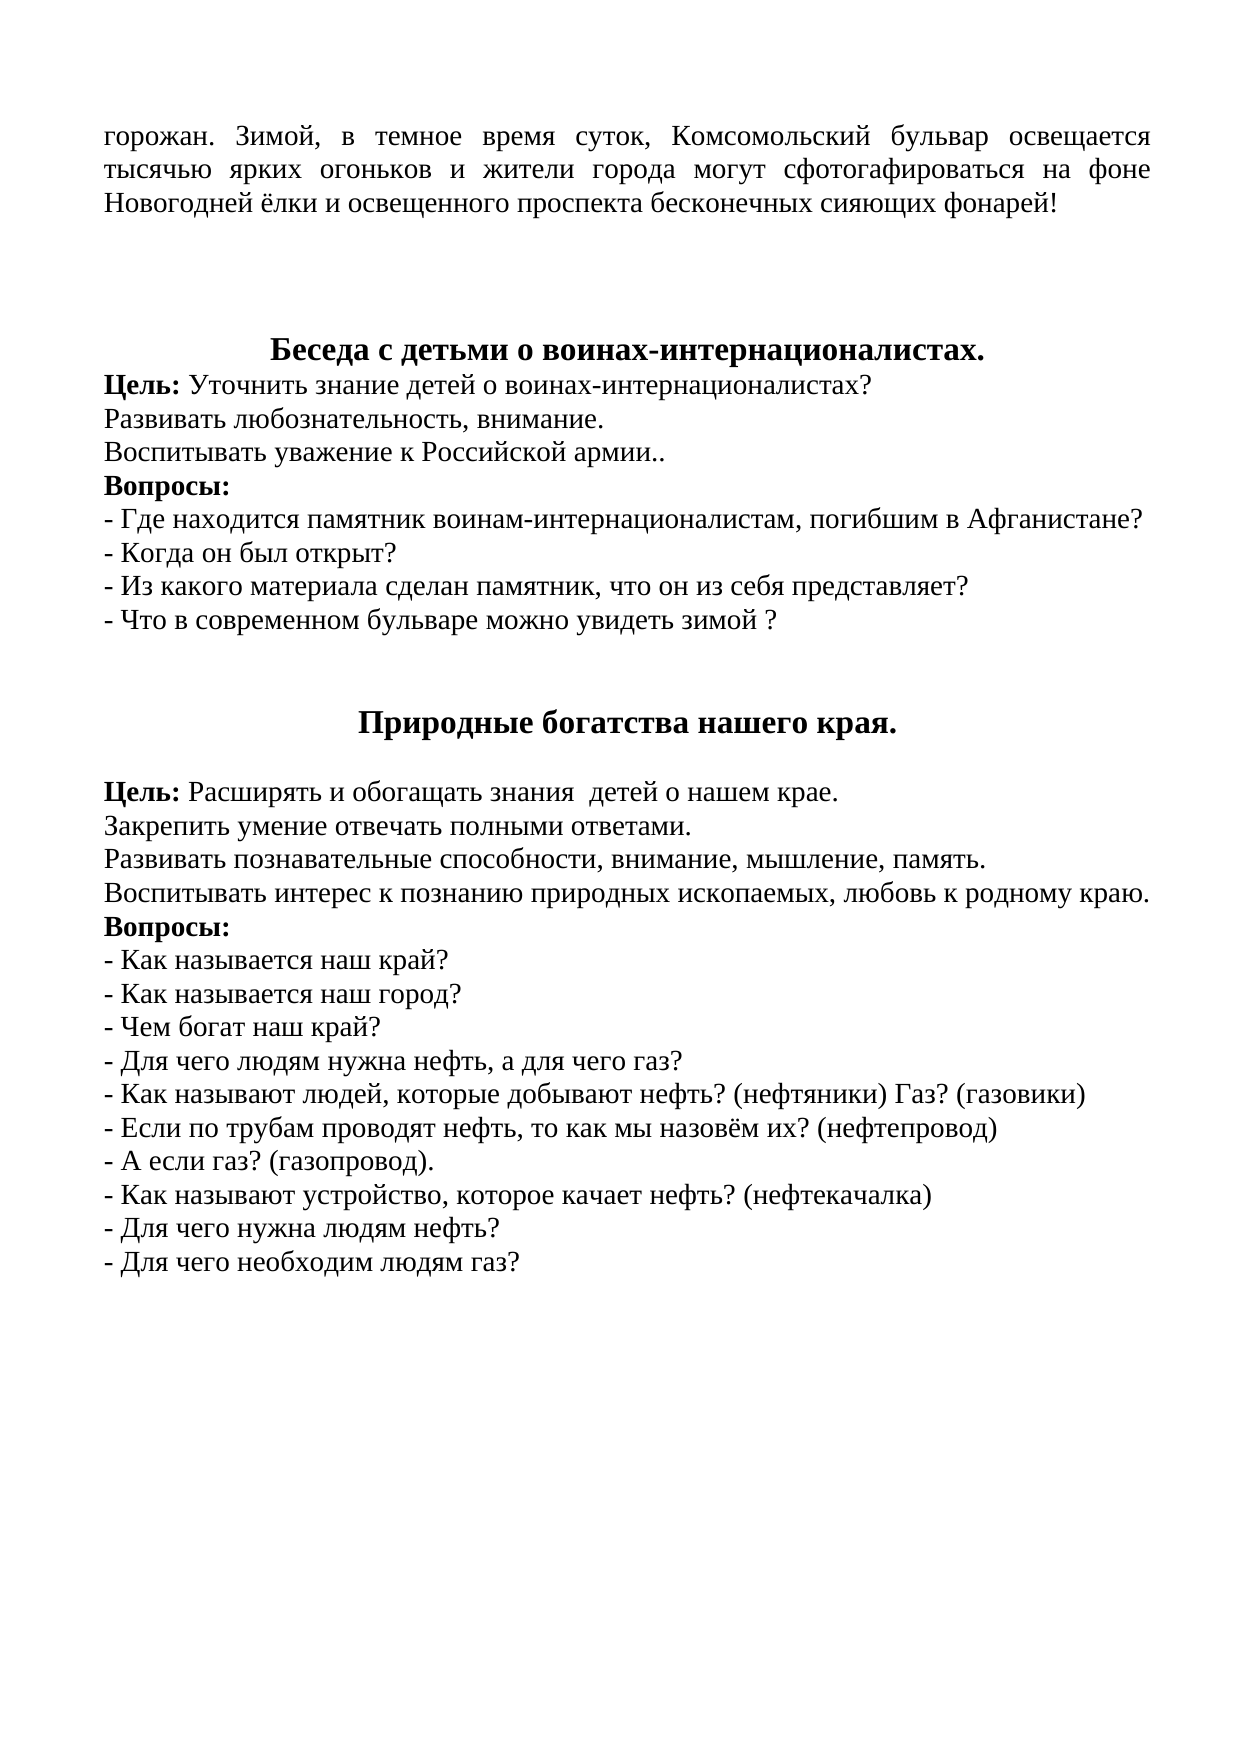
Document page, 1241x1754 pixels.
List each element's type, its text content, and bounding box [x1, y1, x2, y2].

text - Чем богат наш край? [103, 1009, 1152, 1043]
text Воспитывать уважение к Российской армии.. [103, 434, 1152, 468]
text Вопросы: [103, 909, 1152, 942]
text - А если газ? (газопровод). [103, 1143, 1152, 1177]
text Развивать познавательные способности, внимание, мышление, память. [103, 842, 1152, 875]
text - Для чего людям нужна нефть, а для чего газ? [103, 1043, 1152, 1076]
text Природные богатства нашего края. [103, 703, 1152, 741]
text Развивать любознательность, внимание. [103, 401, 1152, 434]
text - Что в современном бульваре можно увидеть зимой ? [103, 602, 1152, 636]
text Цель: Уточнить знание детей о воинах-интернационалистах? [103, 367, 1152, 401]
text Цель: Расширять и обогащать знания детей о нашем крае. [103, 774, 1152, 808]
text - Как называется наш край? [103, 942, 1152, 976]
text - Для чего необходим людям газ? [103, 1244, 1152, 1278]
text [103, 118, 1152, 219]
text Воспитывать интерес к познанию природных ископаемых, любовь к родному краю. [103, 875, 1152, 909]
text - Из какого материала сделан памятник, что он из себя представляет? [103, 568, 1152, 602]
text - Если по трубам проводят нефть, то как мы назовём их? (нефтепровод) [103, 1110, 1152, 1143]
text Вопросы: [103, 468, 1152, 501]
text - Как называется наш город? [103, 976, 1152, 1009]
text - Для чего нужна людям нефть? [103, 1211, 1152, 1244]
text Беседа с детьми о воинах-интернационалистах. [103, 329, 1152, 367]
text - Как называют устройство, которое качает нефть? (нефтекачалка) [103, 1177, 1152, 1211]
text - Где находится памятник воинам-интернационалистам, погибшим в Афганистане? [103, 501, 1152, 535]
text - Когда он был открыт? [103, 535, 1152, 568]
text Закрепить умение отвечать полными ответами. [103, 808, 1152, 842]
text - Как называют людей, которые добывают нефть? (нефтяники) Газ? (газовики) [103, 1076, 1152, 1110]
